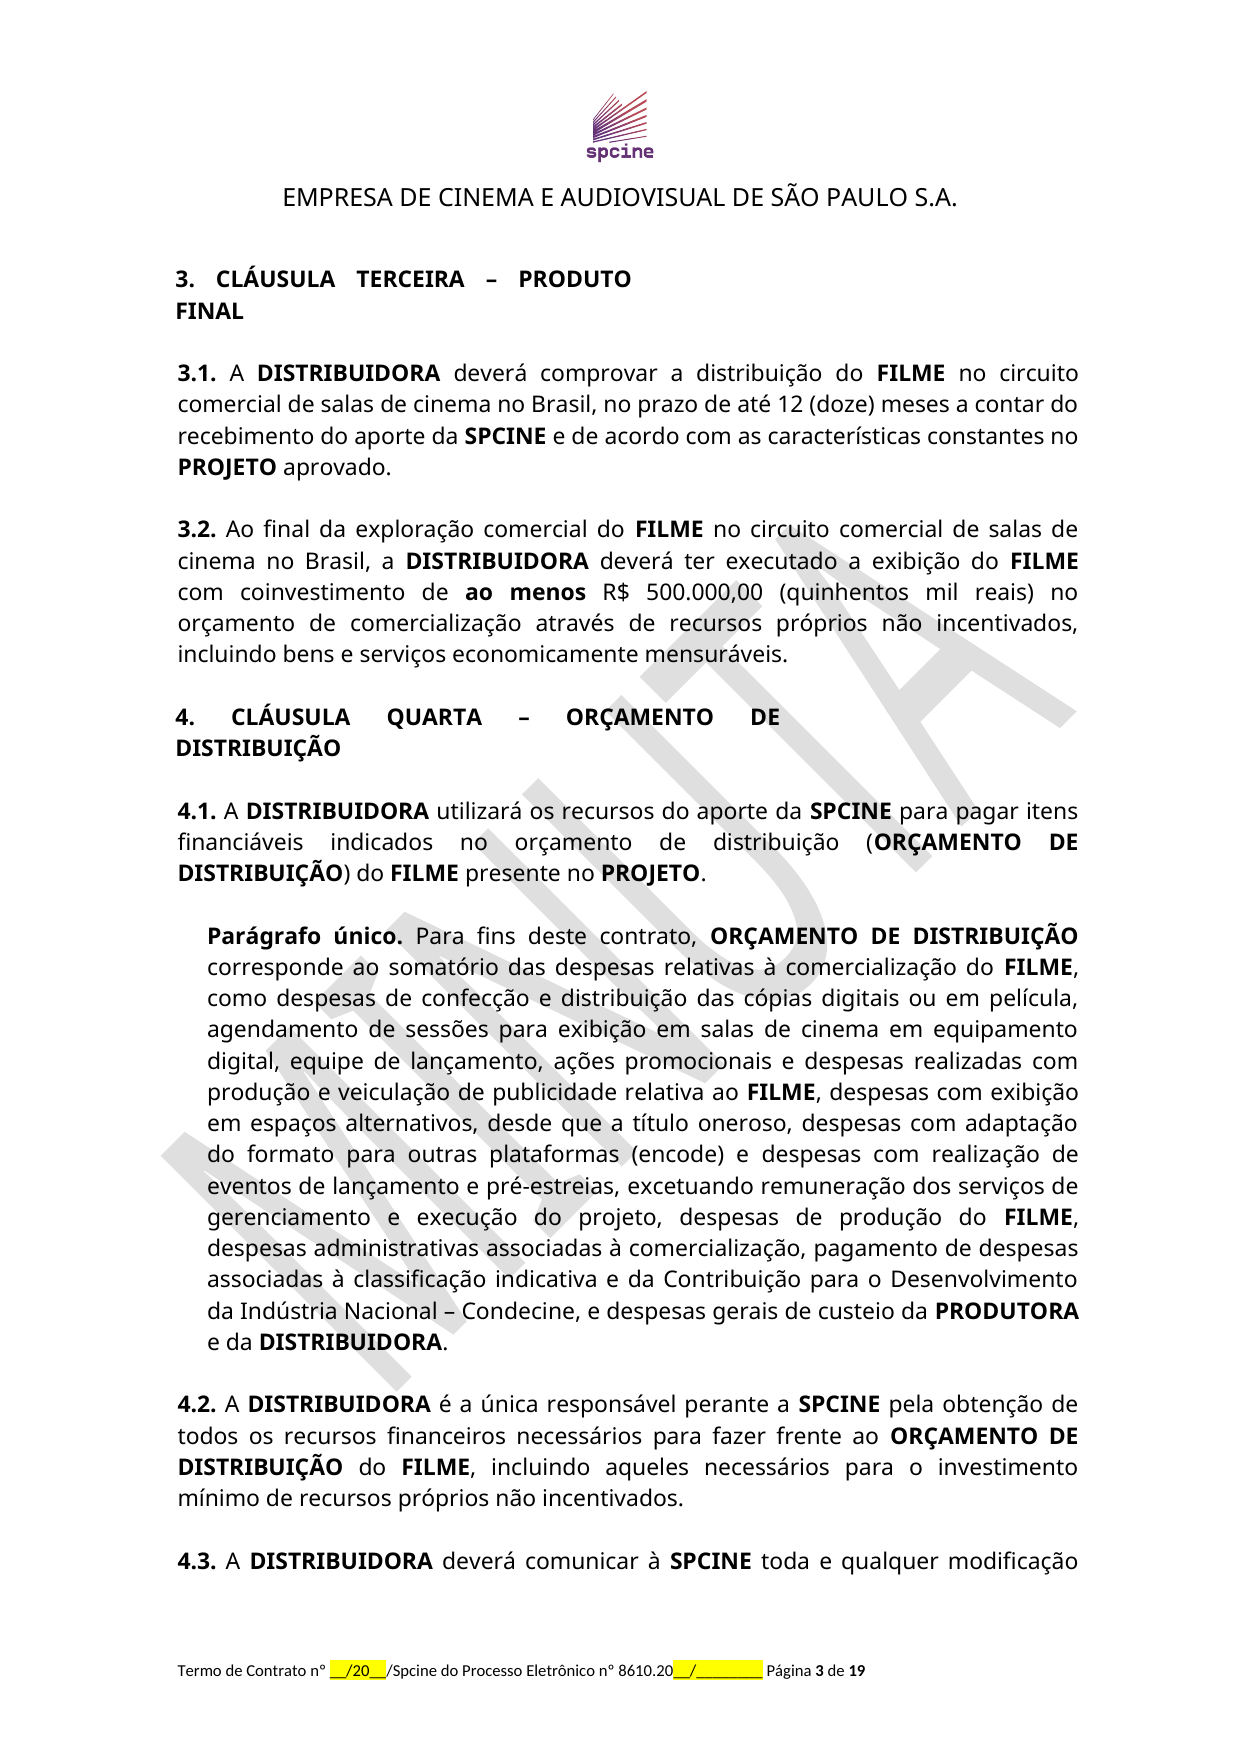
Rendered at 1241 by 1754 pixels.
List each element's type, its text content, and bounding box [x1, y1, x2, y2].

text 3.2. Ao final da exploração comercial do FILME no circuito comercial de salas de cinema no Brasil, a DISTRIBUIDORA deverá ter executado a exibição do FILME com coinvestimento de ao menos R$ 500.000,00 (quinhentos mil reais) no orçamento de comercialização através de recursos próprios não incentivados, incluindo bens e serviços economicamente mensuráveis. [177, 513, 1079, 669]
text Parágrafo único. Para fins deste contrato, ORÇAMENTO DE DISTRIBUIÇÃO corresponde ao somatório das despesas relativas à comercialização do FILME, como despesas de confecção e distribuição das cópias digitais ou em película, agendamento de sessões para exibição em salas de cinema em equipamento digital, equipe de lançamento, ações promocionais e despesas realizadas com produção e veiculação de publicidade relativa ao FILME, despesas com exibição em espaços alternativos, desde que a título oneroso, despesas com adaptação do formato para outras plataformas (encode) e despesas com realização de eventos de lançamento e pré-estreias, excetuando remuneração dos serviços de gerenciamento e execução do projeto, despesas de produção do FILME, despesas administrativas associadas à comercialização, pagamento de despesas associadas à classificação indicativa e da Contribuição para o Desenvolvimento da Indústria Nacional – Condecine, e despesas gerais de custeio da PRODUTORA e da DISTRIBUIDORA. [207, 919, 1079, 1357]
picture [567, 73, 674, 180]
text 3. CLÁUSULA TERCEIRA – PRODUTO FINAL [175, 263, 632, 326]
text 4. CLÁUSULA QUARTA – ORÇAMENTO DE DISTRIBUIÇÃO [175, 701, 781, 763]
text 4.1. A DISTRIBUIDORA utilizará os recursos do aporte da SPCINE para pagar itens financiáveis indicados no orçamento de distribuição (ORÇAMENTO DE DISTRIBUIÇÃO) do FILME presente no PROJETO. [177, 794, 1078, 888]
text 3.1. A DISTRIBUIDORA deverá comprovar a distribuição do FILME no circuito comercial de salas de cinema no Brasil, no prazo de até 12 (doze) meses a contar do recebimento do aporte da SPCINE e de acordo com as características constantes no PROJETO aprovado. [177, 357, 1079, 482]
text 4.2. A DISTRIBUIDORA é a única responsável perante a SPCINE pela obtenção de todos os recursos financeiros necessários para fazer frente ao ORÇAMENTO DE DISTRIBUIÇÃO do FILME, incluindo aqueles necessários para o investimento mínimo de recursos próprios não incentivados. [177, 1388, 1078, 1513]
